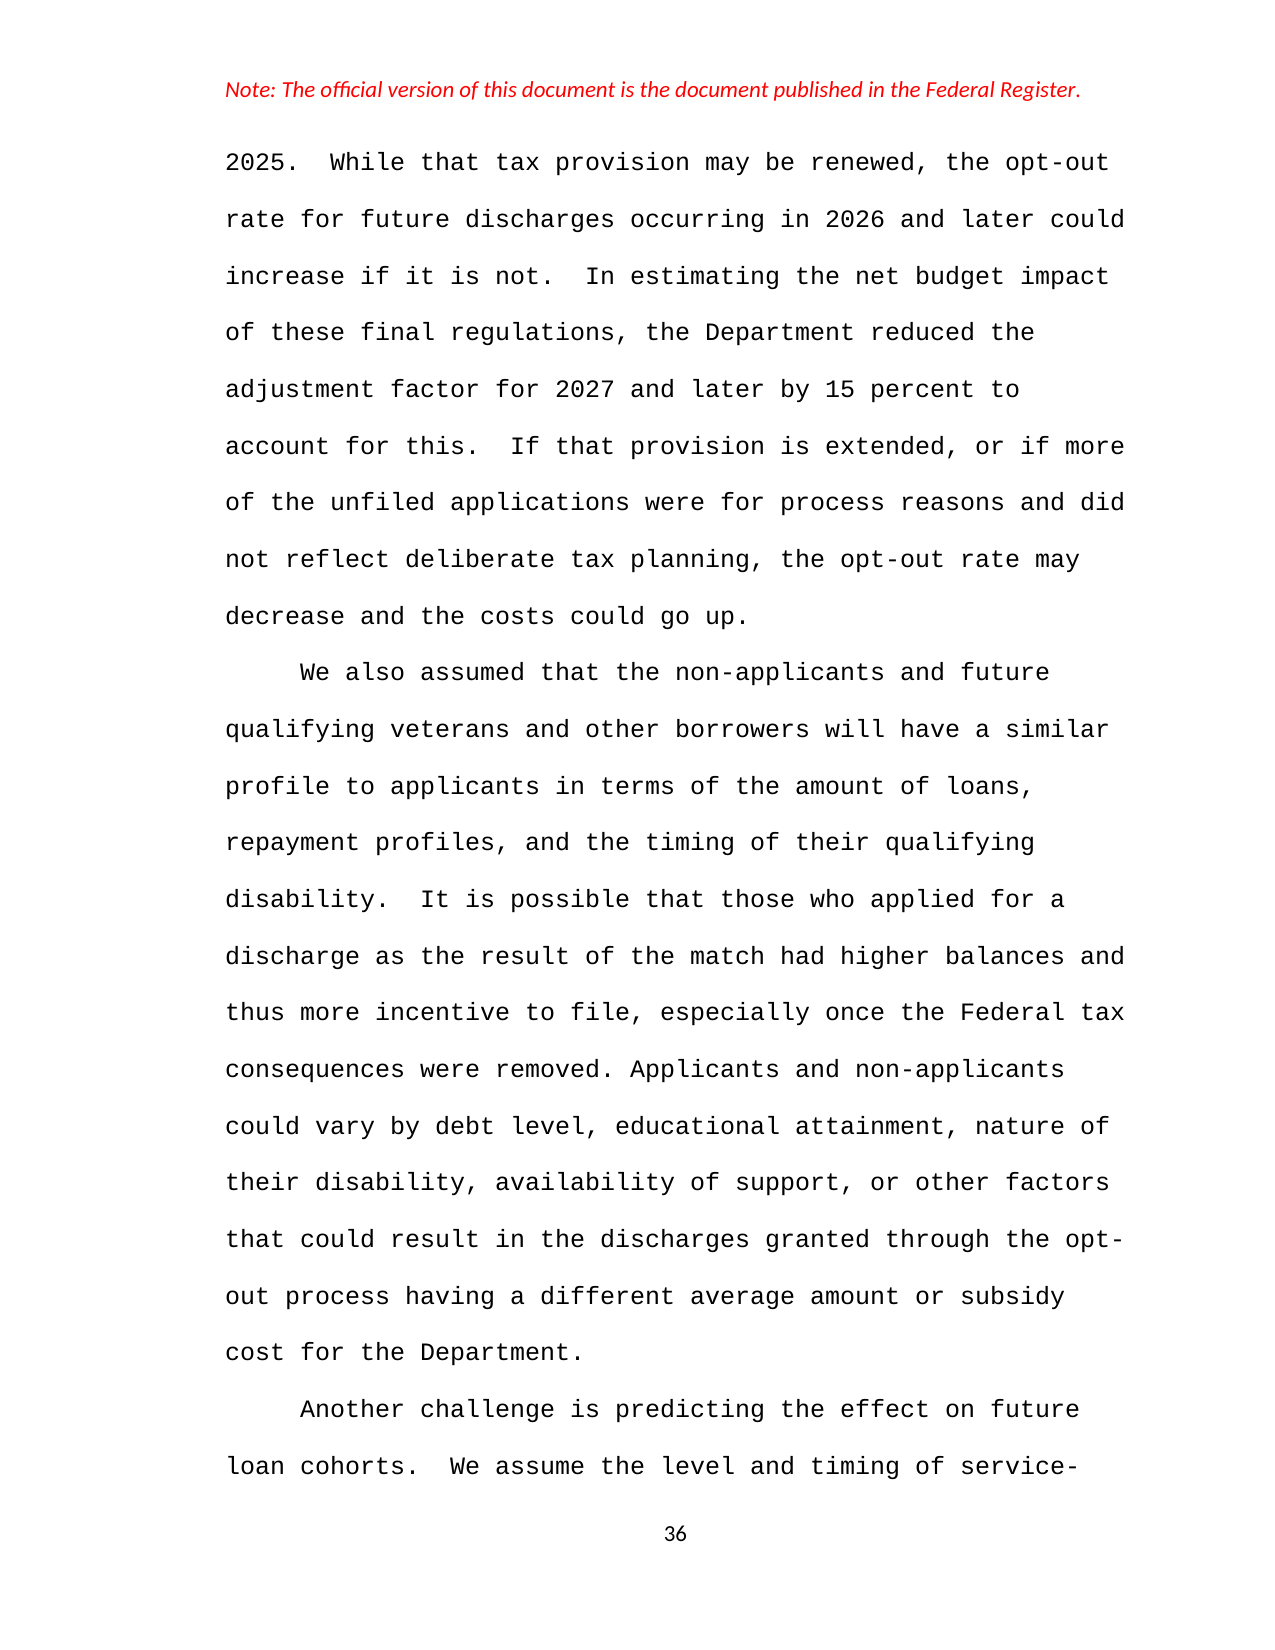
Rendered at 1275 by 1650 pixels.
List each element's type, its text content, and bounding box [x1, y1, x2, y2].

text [225, 1397, 1125, 1482]
text We also assumed that the non-applicants and future qualifying veterans and other borrowers will have a similar profile to applicants in terms of the amount of loans, repayment profiles, and the timing of their qualifying disability. It is possible that those who applied for a discharge as the result of the match had higher balances and thus more incentive to file, especially once the Federal tax consequences were removed. Applicants and non-applicants could vary by debt level, educational attainment, nature of their disability, availability of support, or other factors that could result in the discharges granted through the opt-out process having a different average amount or subsidy cost for the Department. [225, 660, 1125, 1368]
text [225, 150, 1125, 632]
